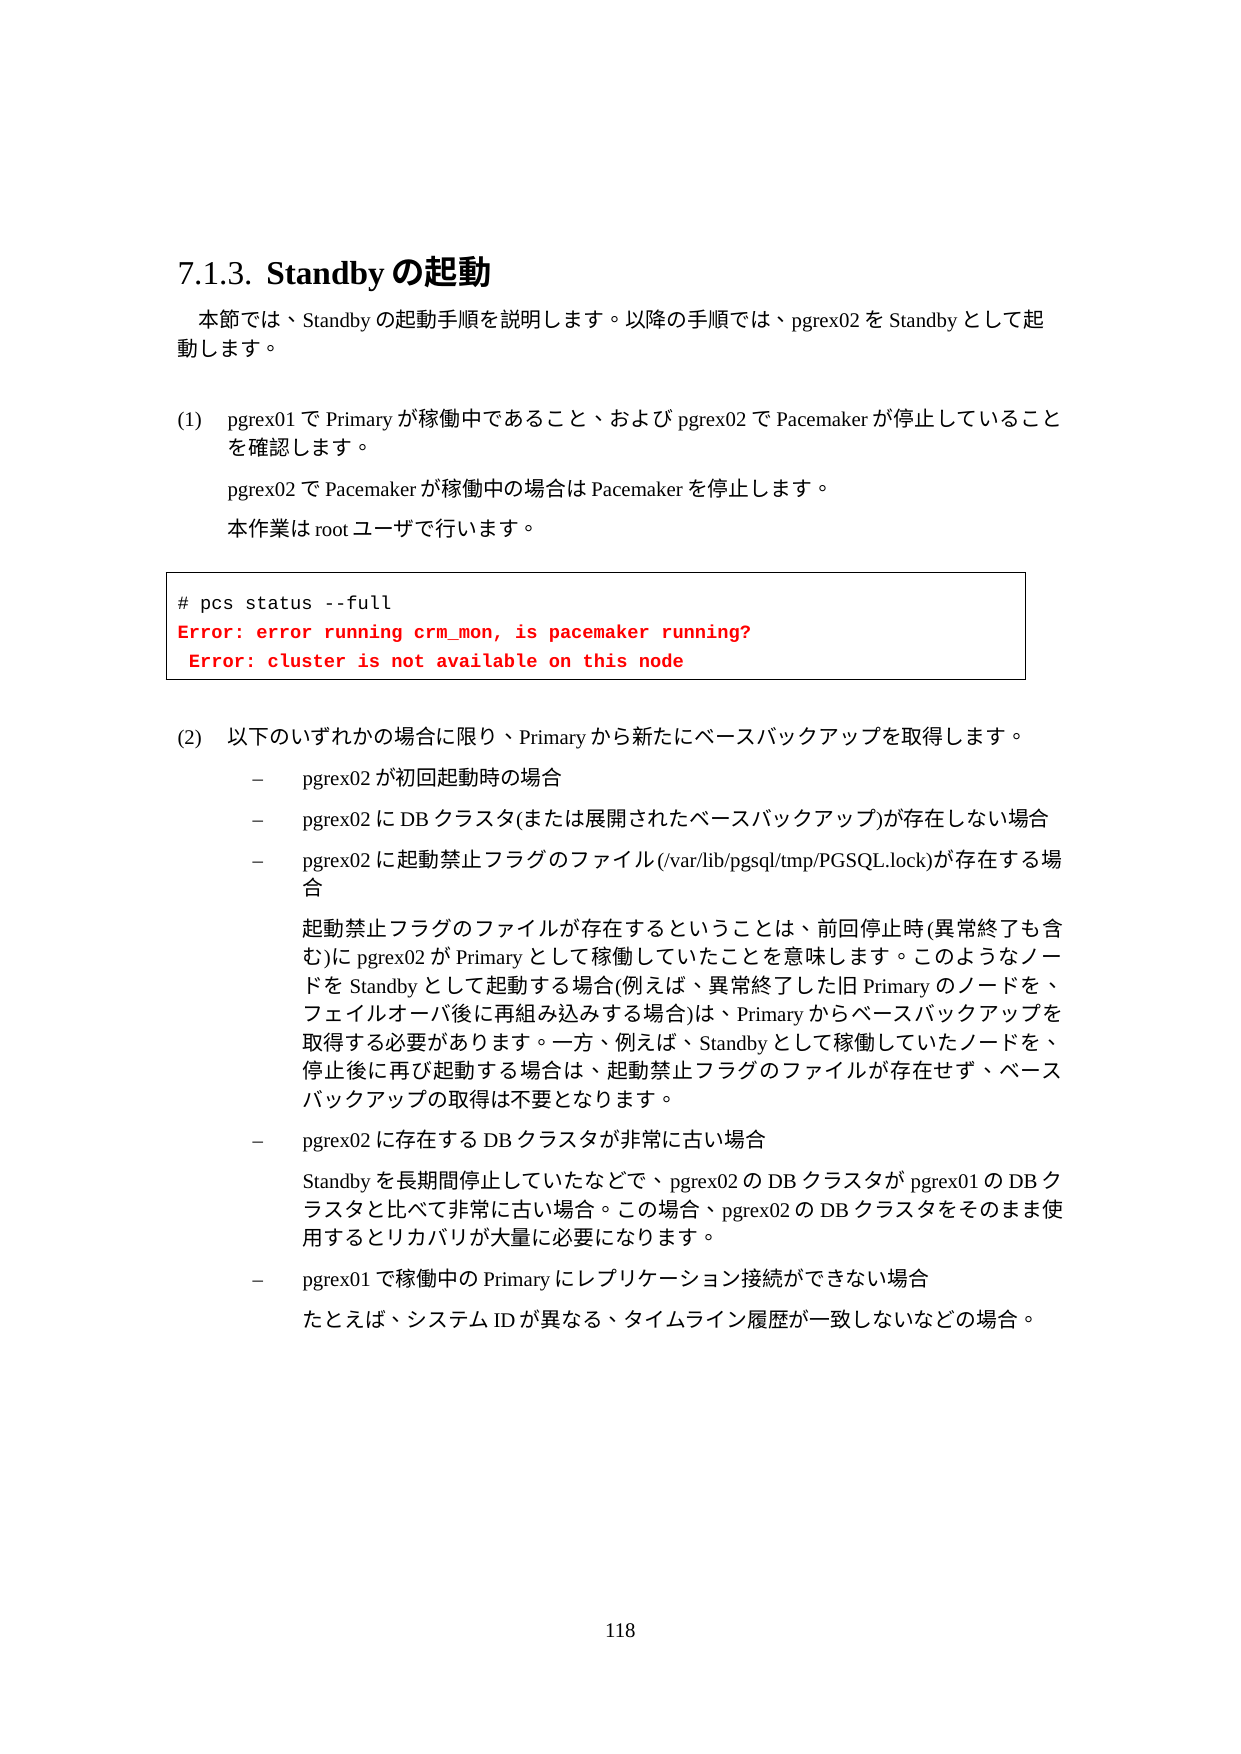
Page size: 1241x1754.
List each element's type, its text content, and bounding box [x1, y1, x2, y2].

list pgrex02に存在するDBクラスタが非常に古い場合 [252, 1126, 1063, 1154]
list たとえば、システムIDが異なる、タイムライン履歴が一致しないなどの場合。 [252, 1305, 1063, 1334]
list Standbyを長期間停止していたなどで、pgrex02のDBクラスタがpgrex01のDBクラスタと比べて非常に古い場合。この場合、pgrex02のDBクラスタをそのまま使用するとリカバリが大量に必要になります。 [252, 1167, 1063, 1252]
list pgrex02にDBクラスタ(または展開されたベースバックアップ)が存在しない場合 [252, 804, 1063, 832]
list pgrex02に起動禁止フラグのファイル(/var/lib/pgsql/tmp/PGSQL.lock)が存在する場合 [252, 845, 1063, 902]
list pgrex01で稼働中のPrimaryにレプリケーション接続ができない場合 [252, 1264, 1063, 1293]
list 以下のいずれかの場合に限り、Primaryから新たにベースバックアップを取得します。 [177, 722, 1063, 750]
list 本作業はrootユーザで行います。 [177, 514, 1063, 543]
list pgrex01でPrimaryが稼働中であること、およびpgrex02でPacemakerが停止していることを確認します。 [177, 404, 1063, 461]
text 本節では、Standbyの起動手順を説明します。以降の手順では、pgrex02をStandbyとして起動します。 [177, 304, 1054, 363]
list 起動禁止フラグのファイルが存在するということは、前回停止時(異常終了も含む)にpgrex02がPrimaryとして稼働していたことを意味します。このようなノードをStandbyとして起動する場合(例えば、異常終了した旧Primaryのノードを、フェイルオーバ後に再組み込みする場合)は、Primaryからベースバックアップを取得する必要があります。一方、例えば、Standbyとして稼働していたノードを、停止後に再び起動する場合は、起動禁止フラグのファイルが存在せず、ベースバックアップの取得は不要となります。 [252, 914, 1063, 1113]
subtitle Standbyの起動 [177, 248, 1063, 294]
list pgrex02が初回起動時の場合 [252, 763, 1063, 791]
table_header # pcs status --full Error: error running crm_mon, is pacemaker running? Error: cluster is not available on this node [167, 573, 1025, 679]
list pgrex02でPacemakerが稼働中の場合はPacemakerを停止します。 [177, 474, 1063, 502]
